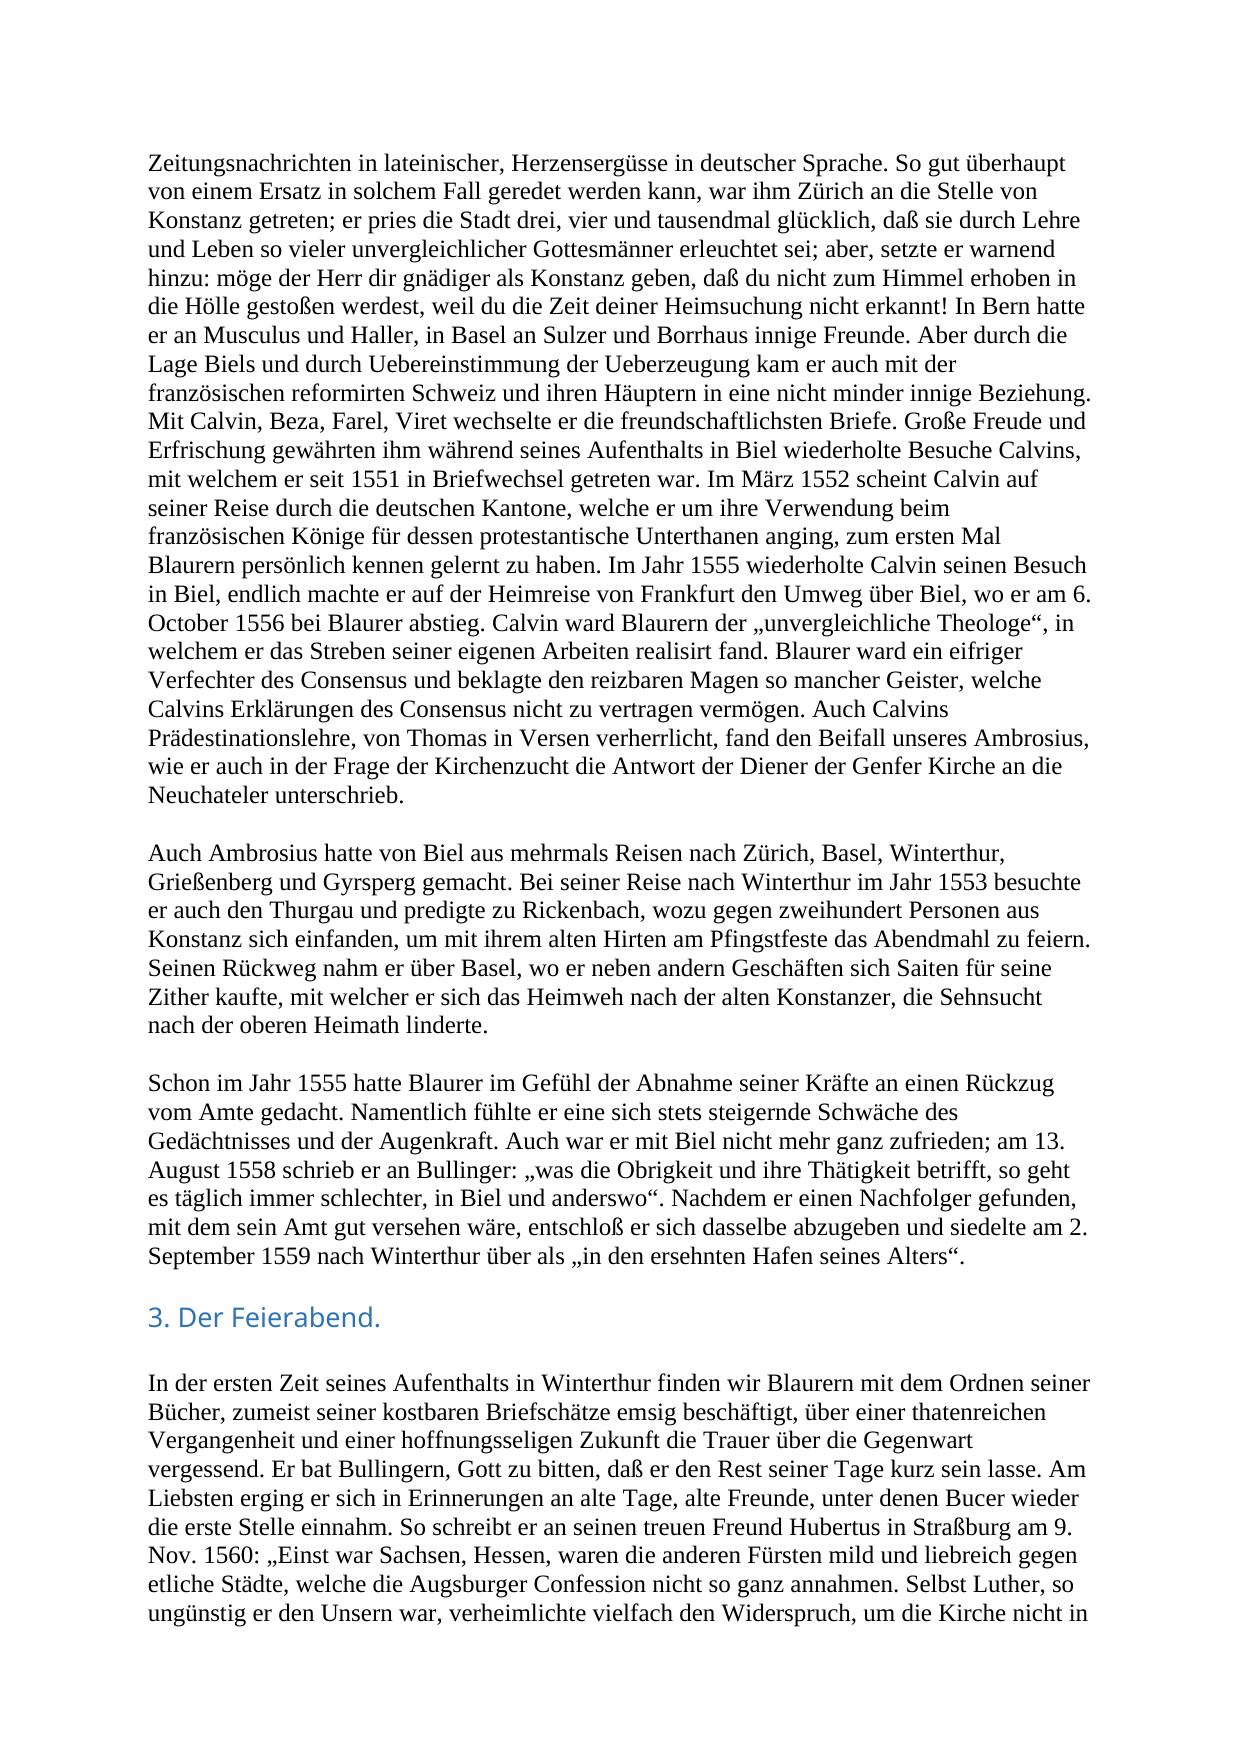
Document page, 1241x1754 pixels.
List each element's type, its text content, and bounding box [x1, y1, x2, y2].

subtitle 3. Der Feierabend. [148, 1299, 1093, 1336]
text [148, 1368, 1093, 1627]
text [148, 148, 1093, 809]
text Schon im Jahr 1555 hatte Blaurer im Gefühl der Abnahme seiner Kräfte an einen Rückzug vom Amte gedacht. Namentlich fühlte er eine sich stets steigernde Schwäche des Gedächtnisses und der Augenkraft. Auch war er mit Biel nicht mehr ganz zufrieden; am 13. August 1558 schrieb er an Bullinger: „was die Obrigkeit und ihre Thätigkeit betrifft, so geht es täglich immer schlechter, in Biel und anderswo“. Nachdem er einen Nachfolger gefunden, mit dem sein Amt gut versehen wäre, entschloß er sich dasselbe abzugeben und siedelte am 2. September 1559 nach Winterthur über als „in den ersehnten Hafen seines Alters“. [148, 1068, 1093, 1270]
text Auch Ambrosius hatte von Biel aus mehrmals Reisen nach Zürich, Basel, Winterthur, Grießenberg und Gyrsperg gemacht. Bei seiner Reise nach Winterthur im Jahr 1553 besuchte er auch den Thurgau und predigte zu Rickenbach, wozu gegen zweihundert Personen aus Konstanz sich einfanden, um mit ihrem alten Hirten am Pfingstfeste das Abendmahl zu feiern. Seinen Rückweg nahm er über Basel, wo er neben andern Geschäften sich Saiten für seine Zither kaufte, mit welcher er sich das Heimweh nach der alten Konstanzer, die Sehnsucht nach der oberen Heimath linderte. [148, 838, 1093, 1039]
